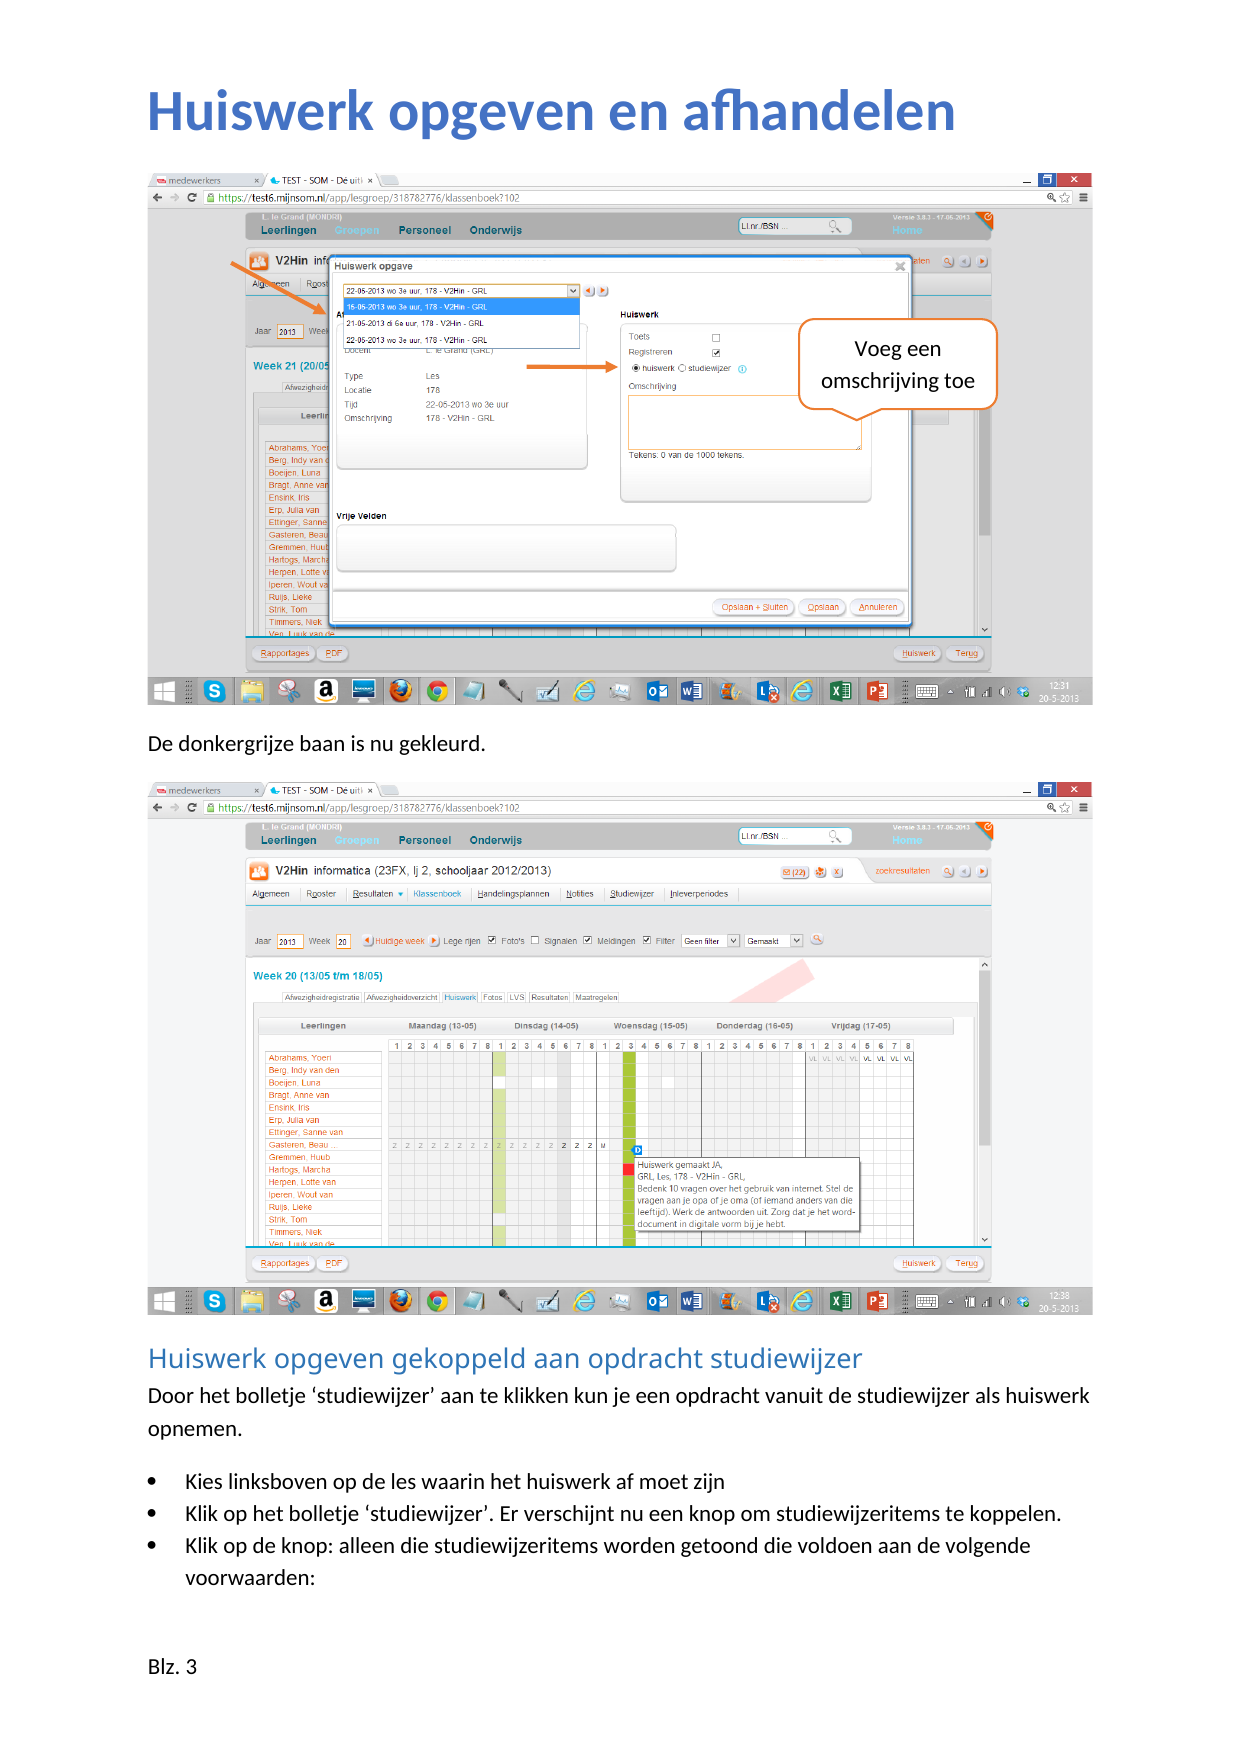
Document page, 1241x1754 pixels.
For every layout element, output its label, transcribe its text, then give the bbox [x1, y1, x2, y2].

text De donkergrijze baan is nu gekleurd. [148, 729, 1093, 758]
picture [147, 782, 1093, 1315]
list Klik op de knop: alleen die studiewijzeritems worden getoond die voldoen aan de volgende voorwaarden: [148, 1531, 1093, 1591]
list Klik op het bolletje ‘studiewijzer’. Er verschijnt nu een knop om studiewijzeritems te koppelen. [148, 1499, 1093, 1527]
picture [147, 173, 1093, 705]
list Kies linksboven op de les waarin het huiswerk af moet zijn [148, 1467, 1093, 1495]
text Door het bolletje ‘studiewijzer’ aan te klikken kun je een opdracht vanuit de studiewijzer als huiswerk opnemen. [148, 1382, 1093, 1442]
subtitle Huiswerk opgeven gekoppeld aan opdracht studiewijzer [148, 1339, 1093, 1376]
